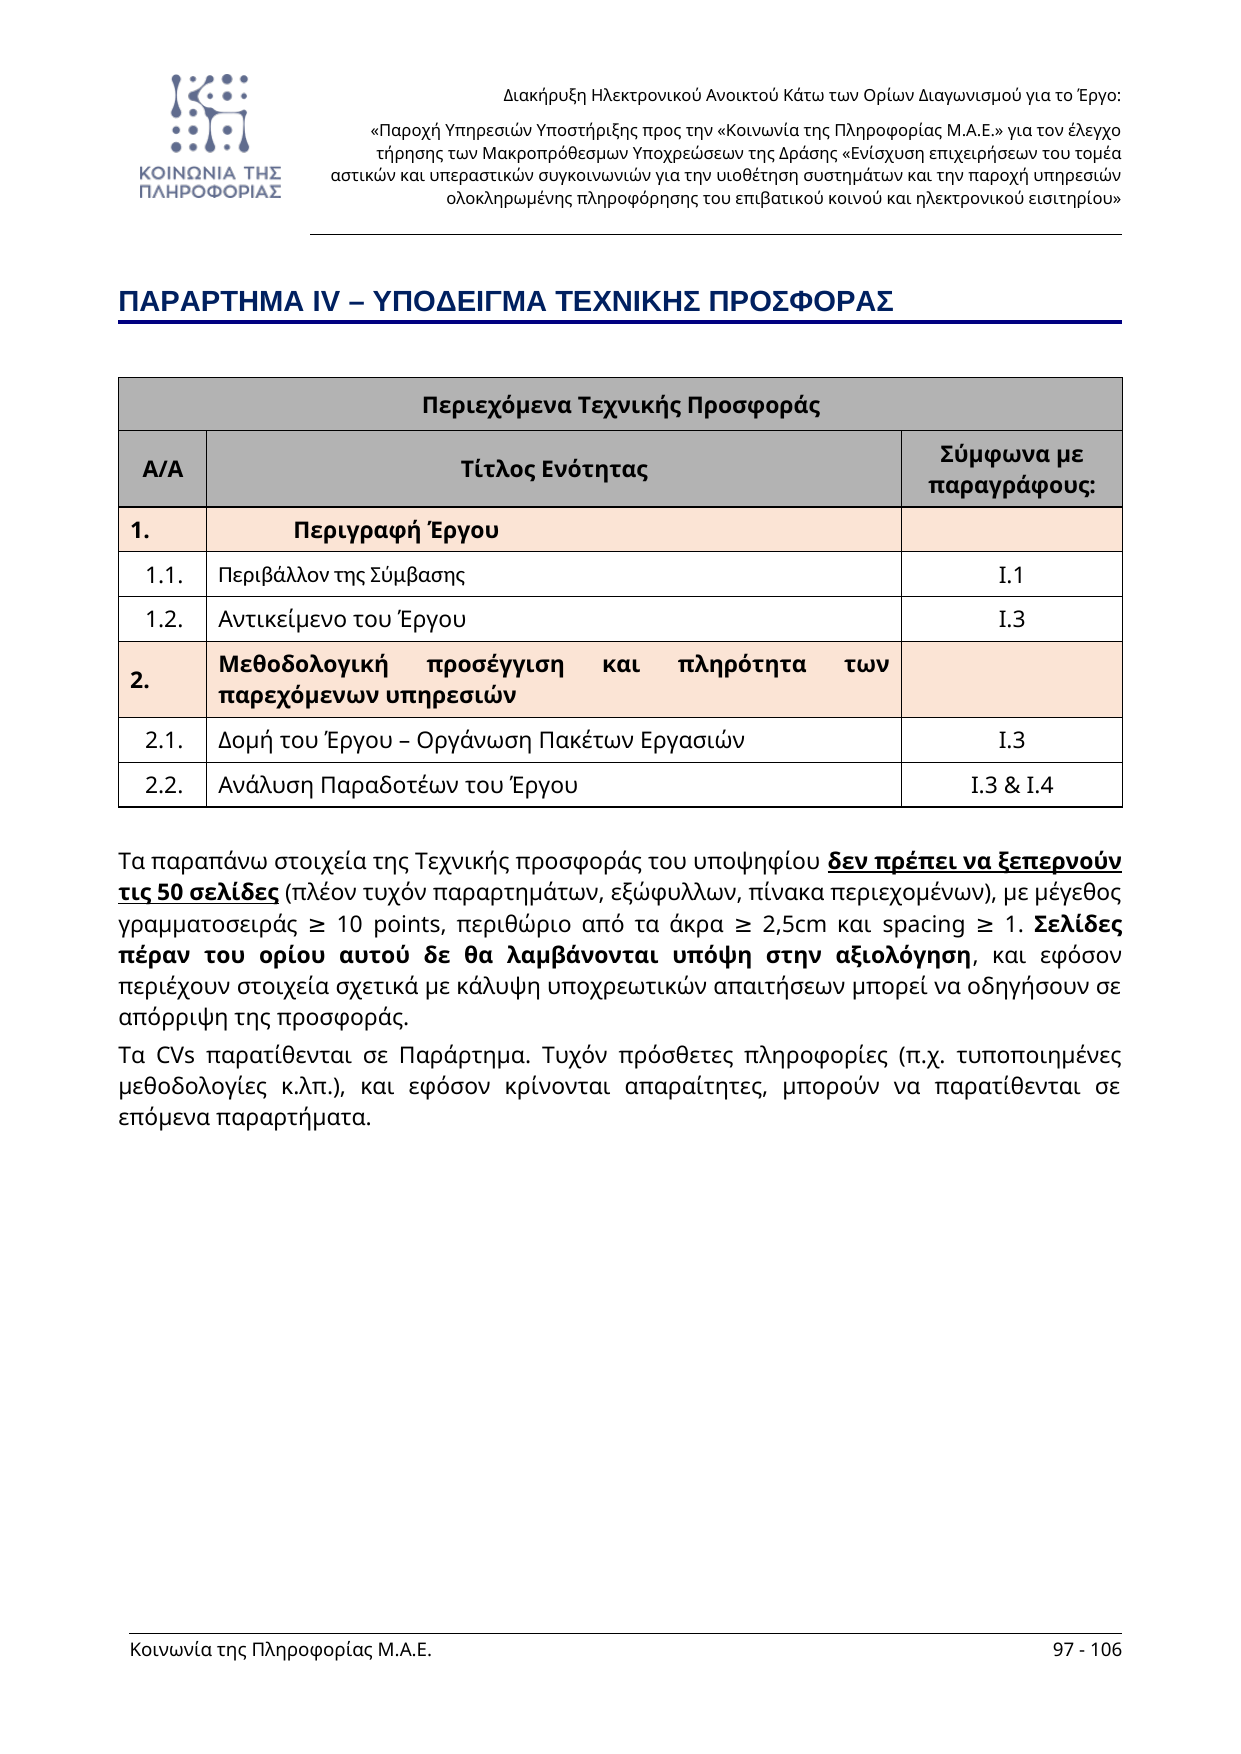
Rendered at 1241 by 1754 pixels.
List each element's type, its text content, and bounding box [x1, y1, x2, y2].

table_cell I.3 [902, 718, 1122, 762]
table_cell [902, 642, 1122, 717]
table_cell [119, 552, 206, 596]
table_cell [119, 642, 206, 717]
table_cell Α/Α [119, 431, 206, 506]
table_cell [119, 718, 206, 762]
table_cell Ι.3 [902, 597, 1122, 641]
table_header Περιεχόμενα Τεχνικής Προσφοράς [119, 378, 1122, 430]
table_cell Περιγραφή Έργου [207, 508, 901, 551]
table_cell [119, 763, 206, 806]
table_cell [119, 508, 206, 551]
table_cell Αντικείμενο του Έργου [207, 597, 901, 641]
text Τα παραπάνω στοιχεία της Τεχνικής προσφοράς του υποψηφίου δεν πρέπει να ξεπερνούν τις 50 σελίδες (πλέον τυχόν παραρτημάτων, εξώφυλλων, πίνακα περιεχομένων), με μέγεθος γραμματοσειράς ≥ 10 points, περιθώριο από τα άκρα ≥ 2,5cm και spacing ≥ 1. Σελίδες πέραν του ορίου αυτού δε θα λαμβάνονται υπόψη στην αξιολόγηση, και εφόσον περιέχουν στοιχεία σχετικά με κάλυψη υποχρεωτικών απαιτήσεων μπορεί να οδηγήσουν σε απόρριψη της προσφοράς. [118, 845, 1122, 1032]
table_cell Ανάλυση Παραδοτέων του Έργου [207, 763, 901, 806]
table_cell Μεθοδολογική προσέγγιση και πληρότητα των παρεχόμενων υπηρεσιών [207, 642, 901, 717]
subtitle ΠΑΡΑΡΤΗΜΑ ΙV – ΥΠΟΔΕΙΓΜΑ ΤΕΧΝΙΚΗΣ ΠΡΟΣΦΟΡΑΣ [118, 284, 1122, 320]
table_cell Τίτλος Ενότητας [207, 431, 901, 506]
table_cell [119, 597, 206, 641]
table_cell Σύμφωνα με παραγράφους: [902, 431, 1122, 506]
table_cell Ι.3 & Ι.4 [902, 763, 1122, 806]
table_cell Ι.1 [902, 552, 1122, 596]
text Τα CVs παρατίθενται σε Παράρτημα. Τυχόν πρόσθετες πληροφορίες (π.χ. τυποποιημένες μεθοδολογίες κ.λπ.), και εφόσον κρίνονται απαραίτητες, μπορούν να παρατίθενται σε επόμενα παραρτήματα. [118, 1039, 1122, 1132]
table_cell Δομή του Έργου – Οργάνωση Πακέτων Εργασιών [207, 718, 901, 762]
table_cell Περιβάλλον της Σύμβασης [207, 552, 901, 596]
table_cell [902, 508, 1122, 551]
